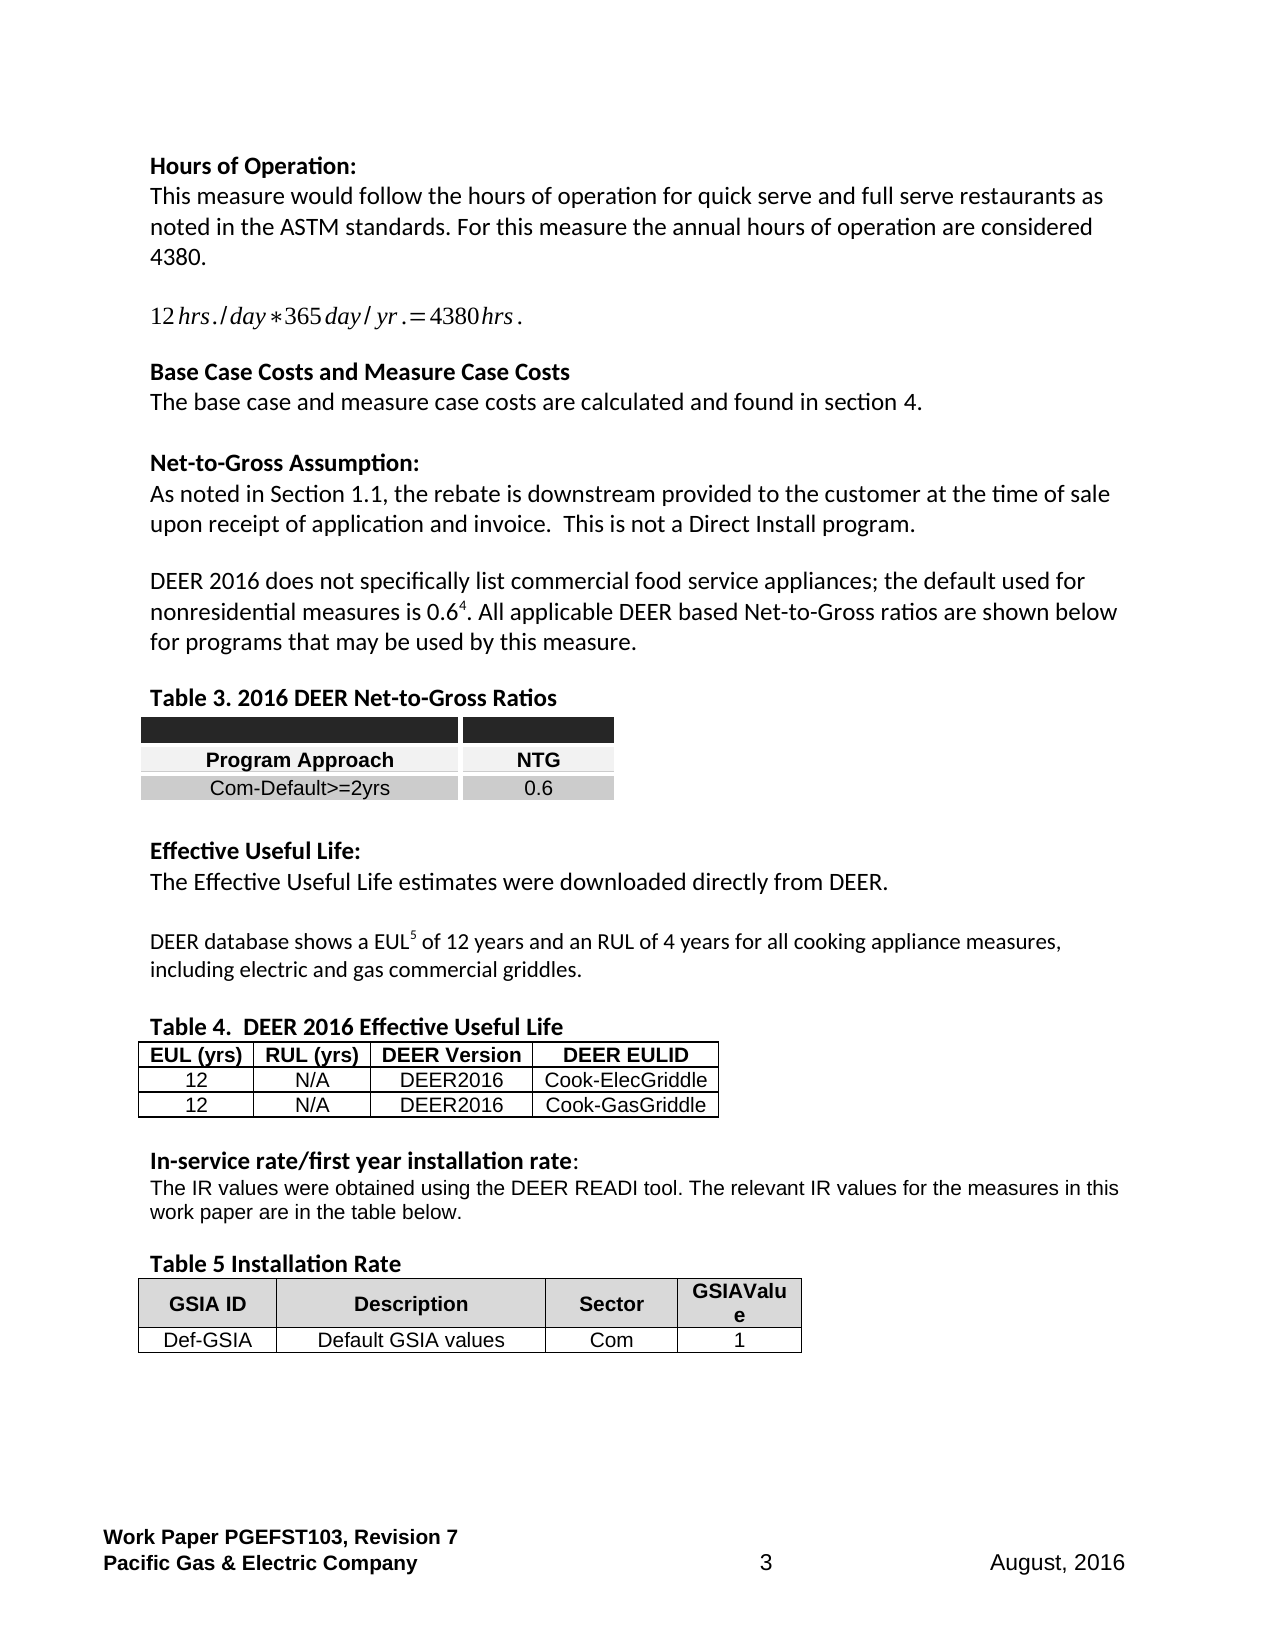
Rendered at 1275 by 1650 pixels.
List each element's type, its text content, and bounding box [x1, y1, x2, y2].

table_cell Def-GSIA [139, 1328, 276, 1352]
table_header DEER EULID [533, 1043, 718, 1066]
text Table 5 Installation Rate [150, 1248, 1125, 1278]
table_header Description [277, 1279, 545, 1327]
table_cell 12 [139, 1093, 253, 1116]
table_header DEER Version [371, 1043, 532, 1066]
text Table 3. 2016 DEER Net-to-Gross Ratios [150, 682, 1125, 713]
text The Effective Useful Life estimates were downloaded directly from DEER. [150, 866, 1125, 896]
text Hours of Operation: [150, 150, 1125, 181]
text Table 4. DEER 2016 Effective Useful Life [150, 1011, 1125, 1041]
text This measure would follow the hours of operation for quick serve and full serve restaurants as noted in the ASTM standards. For this measure the annual hours of operation are considered 4380. [150, 181, 1125, 272]
text The IR values were obtained using the DEER READI tool. The relevant IR values for the measures in this work paper are in the table below. [150, 1176, 1125, 1224]
table_cell Cook-GasGriddle [533, 1093, 718, 1116]
table_header Sector [546, 1279, 677, 1327]
table_cell 12 [139, 1068, 253, 1091]
text DEER 2016 does not specifically list commercial food service appliances; the default used for nonresidential measures is 0.6. All applicable DEER based Net-to-Gross ratios are shown below for programs that may be used by this measure. [150, 565, 1125, 657]
text In-service rate/first year installation rate: [150, 1145, 1125, 1176]
table_cell Com-Default>=2yrs [141, 776, 458, 800]
table_cell Com [546, 1328, 677, 1352]
text As noted in Section 1.1, the rebate is downstream provided to the customer at the time of sale upon receipt of application and invoice. This is not a Direct Install program. [150, 478, 1125, 539]
text The base case and measure case costs are calculated and found in section 4. [150, 386, 1125, 417]
table_header GSIAValue [678, 1279, 801, 1327]
table_cell DEER2016 [371, 1093, 532, 1116]
text DEER database shows a EUL of 12 years and an RUL of 4 years for all cooking appliance measures, including electric and gas commercial griddles. [150, 927, 1125, 983]
text Net-to-Gross Assumption: [150, 447, 1125, 478]
table_header GSIA ID [139, 1279, 276, 1327]
text Effective Useful Life: [150, 835, 1125, 866]
table_header [463, 717, 614, 743]
text Base Case Costs and Measure Case Costs [150, 356, 1125, 386]
table_cell 0.6 [463, 776, 614, 800]
table_cell 1 [678, 1328, 801, 1352]
table_header EUL (yrs) [139, 1043, 253, 1066]
table_cell Cook-ElecGriddle [533, 1068, 718, 1091]
table_cell Program Approach [141, 747, 458, 771]
table_header RUL (yrs) [254, 1043, 370, 1066]
table_header [141, 717, 458, 743]
table_cell N/A [254, 1068, 370, 1091]
table_cell NTG [463, 747, 614, 771]
table_cell DEER2016 [371, 1068, 532, 1091]
table_cell N/A [254, 1093, 370, 1116]
table_cell Default GSIA values [277, 1328, 545, 1352]
